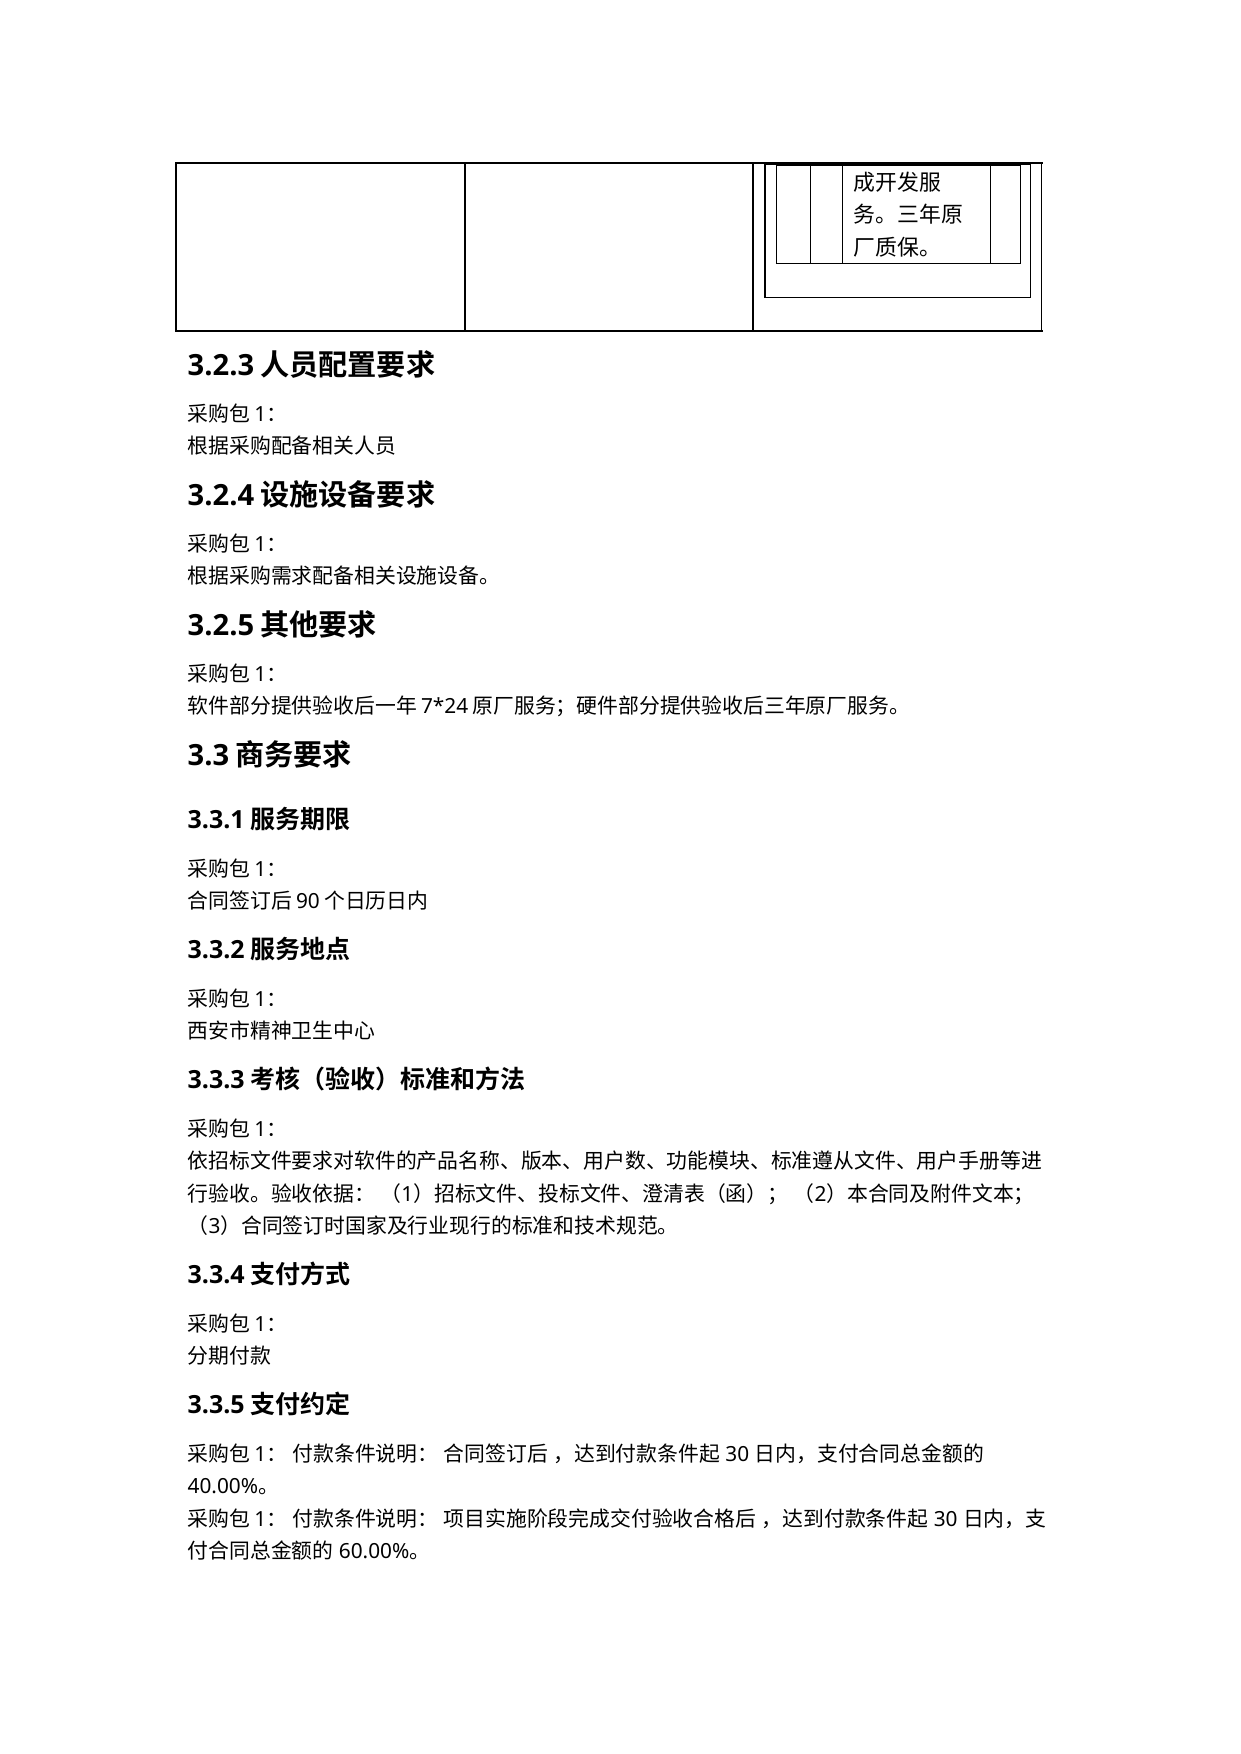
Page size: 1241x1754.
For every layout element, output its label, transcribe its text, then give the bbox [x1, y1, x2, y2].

text 西安市精神卫生中心 [187, 1014, 1053, 1047]
text 软件部分提供验收后一年7*24原厂服务；硬件部分提供验收后三年原厂服务。 [187, 689, 1053, 722]
text 3.3.2服务地点 [187, 917, 1053, 982]
text 3.3.1服务期限 [187, 787, 1053, 852]
text 根据采购配备相关人员 [187, 429, 1053, 462]
text 3.3.4支付方式 [187, 1242, 1053, 1307]
text 3.3.5支付约定 [187, 1372, 1053, 1437]
text 3.2.3人员配置要求 [187, 332, 1053, 397]
text 依招标文件要求对软件的产品名称、版本、用户数、功能模块、标准遵从文件、用户手册等进行验收。验收依据： （1）招标文件、投标文件、澄清表（函）； （2）本合同及附件文本； （3）合同签订时国家及行业现行的标准和技术规范。 [187, 1144, 1053, 1242]
text 采购包1： [187, 1112, 1053, 1144]
text 采购包1： [187, 657, 1053, 689]
text 采购包1： [187, 1307, 1053, 1339]
table_cell 5 [177, 164, 464, 330]
table_cell [466, 164, 752, 330]
text 3.3.3考核（验收）标准和方法 [187, 1047, 1053, 1112]
text 采购包1： 付款条件说明： 合同签订后 ，达到付款条件起 30 日内，支付合同总金额的 40.00%。 [187, 1437, 1053, 1502]
text 3.2.5其他要求 [187, 592, 1053, 657]
table_cell [754, 164, 1041, 330]
text 采购包1： [187, 852, 1053, 884]
text 采购包1： [187, 527, 1053, 559]
text 3.3商务要求 [187, 722, 1053, 787]
text 采购包1： [187, 397, 1053, 429]
text 合同签订后90个日历日内 [187, 884, 1053, 917]
text 根据采购需求配备相关设施设备。 [187, 559, 1053, 592]
text 分期付款 [187, 1339, 1053, 1372]
text 采购包1： [187, 982, 1053, 1014]
text 采购包1： 付款条件说明： 项目实施阶段完成交付验收合格后 ，达到付款条件起 30 日内，支付合同总金额的 60.00%。 [187, 1502, 1053, 1567]
text 3.2.4设施设备要求 [187, 462, 1053, 527]
